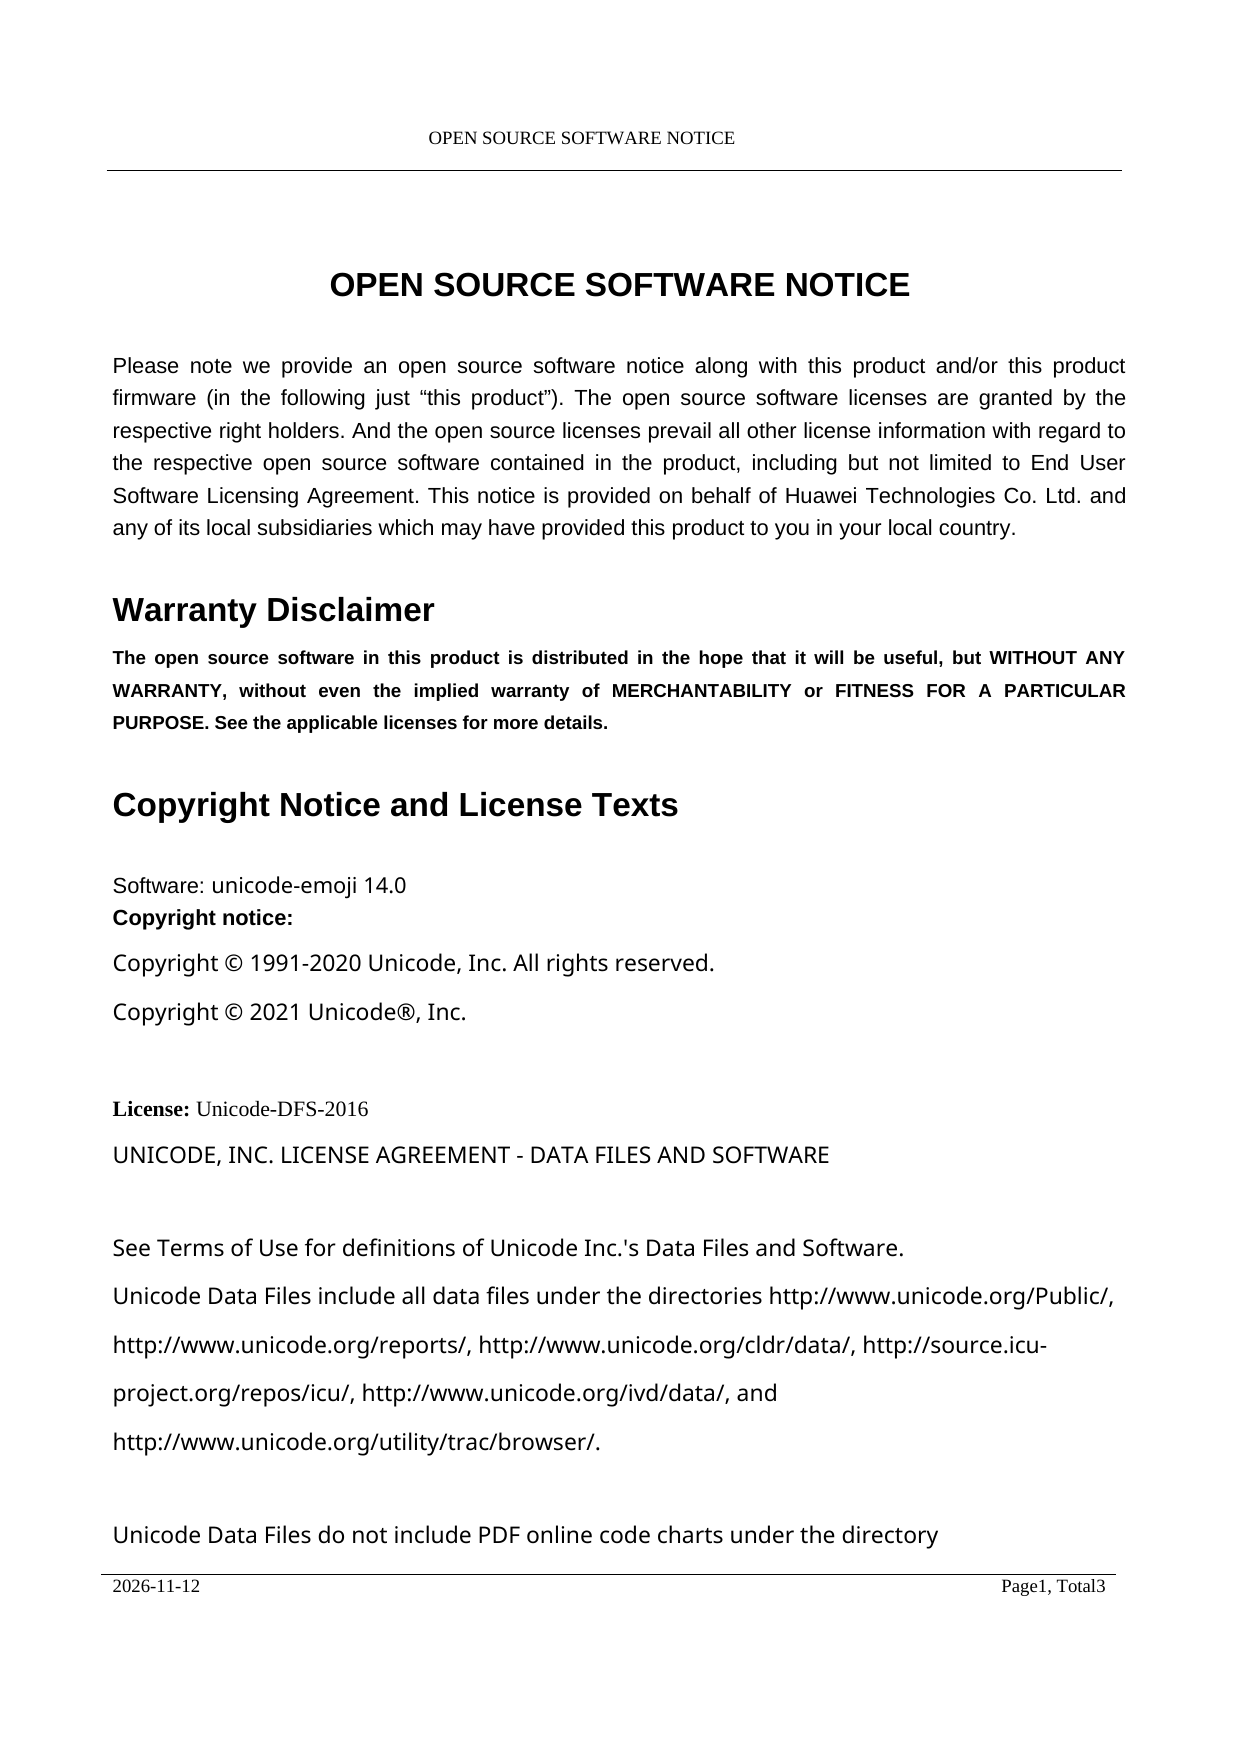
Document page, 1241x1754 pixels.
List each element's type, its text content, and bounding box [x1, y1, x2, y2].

text Copyright © 1991-2020 Unicode, Inc. All rights reserved. Copyright © 2021 Unicode®, Inc. [112, 947, 1128, 1077]
text Copyright Notice and License Texts [112, 771, 1128, 836]
text Copyright notice: [112, 901, 1128, 934]
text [112, 1519, 1128, 1551]
text See Terms of Use for definitions of Unicode Inc.'s Data Files and Software. [112, 1231, 1128, 1264]
text Software: unicode-emoji 14.0 [112, 869, 1128, 901]
text License: Unicode-DFS-2016 [112, 1093, 1128, 1125]
text UNICODE, INC. LICENSE AGREEMENT - DATA FILES AND SOFTWARE [112, 1138, 1128, 1170]
text OPEN SOURCE SOFTWARE NOTICE [112, 251, 1128, 316]
text Please note we provide an open source software notice along with this product and/or this product firmware (in the following just “this product”). The open source software licenses are granted by the respective right holders. And the open source licenses prevail all other license information with regard to the respective open source software contained in the product, including but not limited to End User Software Licensing Agreement. This notice is provided on behalf of Huawei Technologies Co. Ltd. and any of its local subsidiaries which may have provided this product to you in your local country. [112, 349, 1128, 544]
text Warranty Disclaimer [112, 576, 1128, 641]
text The open source software in this product is distributed in the hope that it will be useful, but WITHOUT ANY WARRANTY, without even the implied warranty of MERCHANTABILITY or FITNESS FOR A PARTICULAR PURPOSE. See the applicable licenses for more details. [112, 641, 1128, 739]
text Unicode Data Files include all data files under the directories http://www.unicode.org/Public/, http://www.unicode.org/reports/, http://www.unicode.org/cldr/data/, http://source.icu-project.org/repos/icu/, http://www.unicode.org/ivd/data/, and http://www.unicode.org/utility/trac/browser/. [112, 1279, 1128, 1458]
